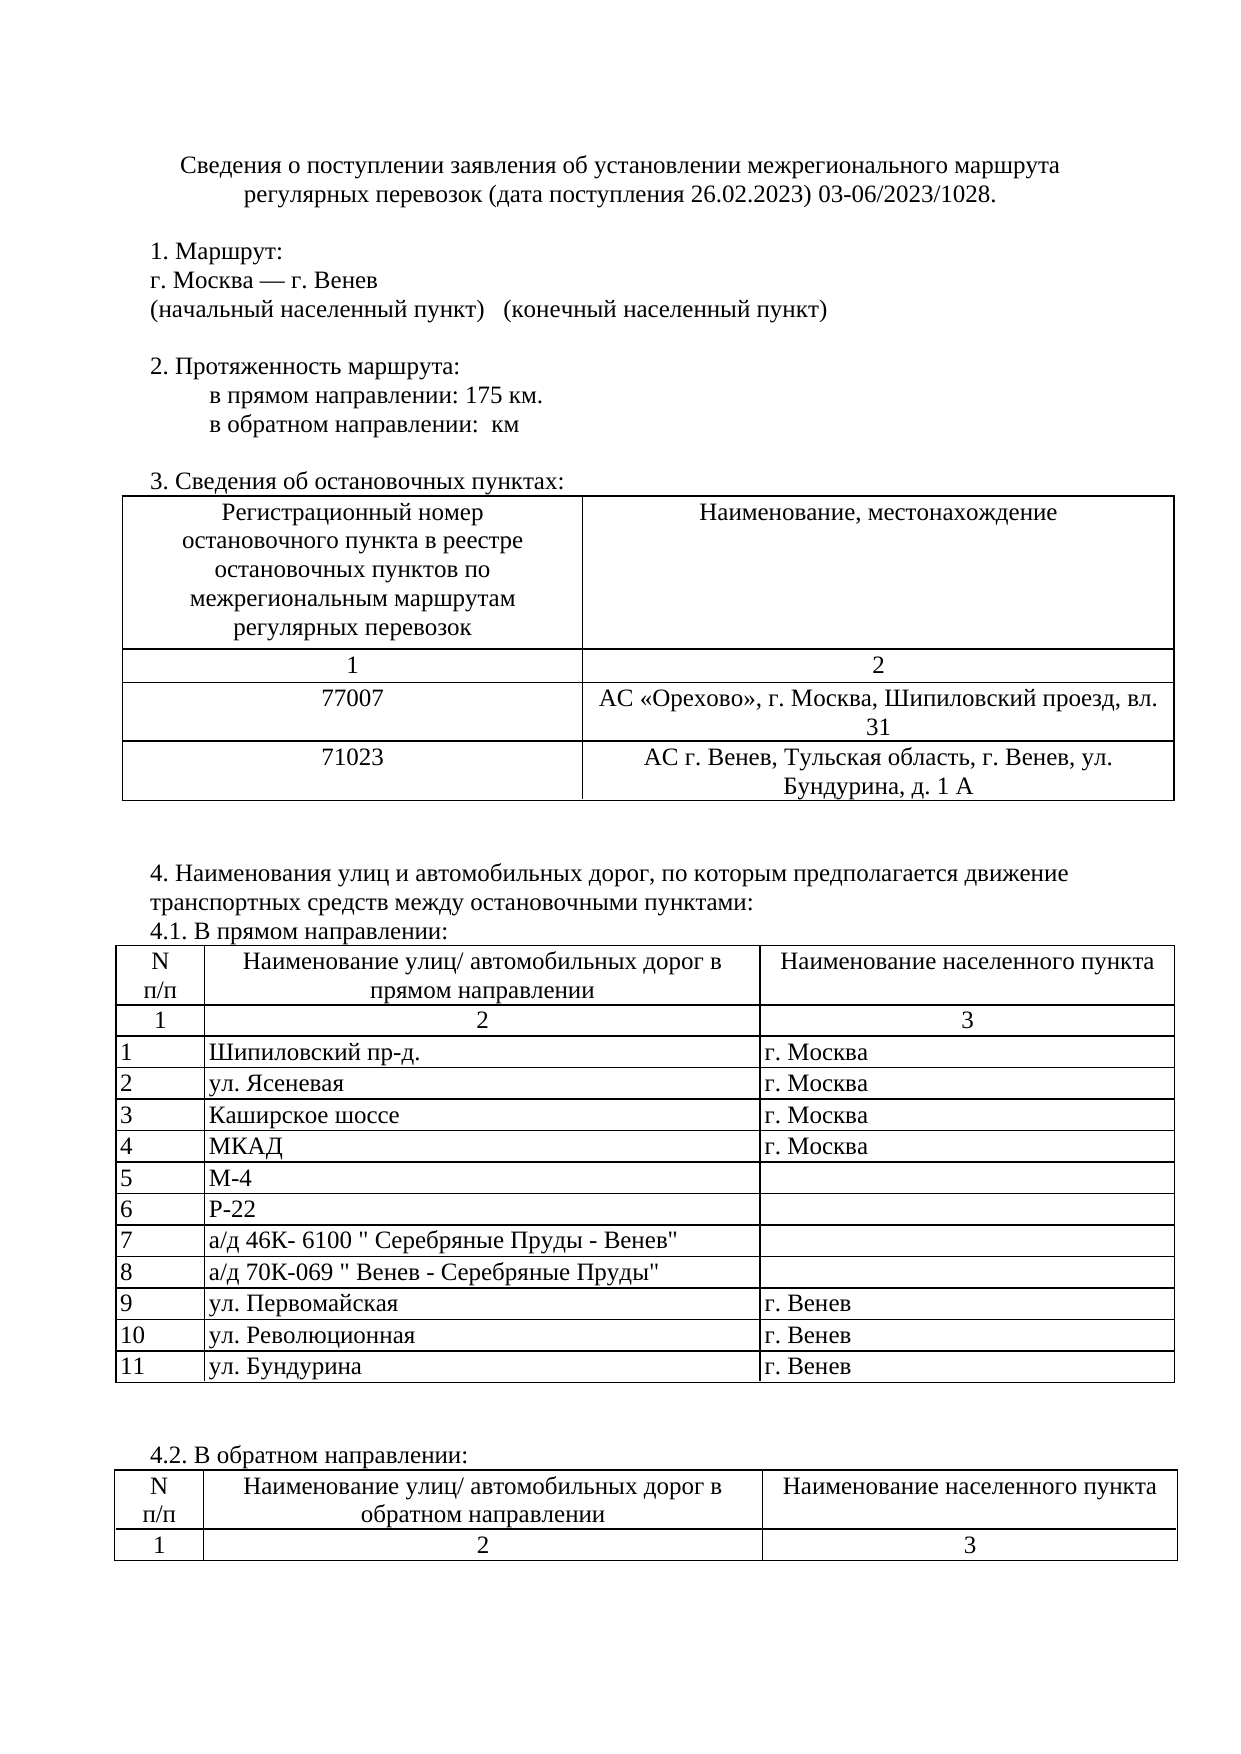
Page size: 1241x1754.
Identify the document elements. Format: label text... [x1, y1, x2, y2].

table_cell г. Москва [761, 1131, 1174, 1161]
table_cell г. Москва [761, 1037, 1174, 1067]
table_cell 2 [117, 1068, 204, 1098]
table_cell 3 [763, 1528, 1177, 1560]
table_cell [761, 1194, 1174, 1224]
table_header N п/п [115, 1471, 203, 1528]
table_cell 2 [205, 1006, 759, 1035]
table_cell 11 [117, 1352, 204, 1381]
table_cell 1 [117, 1037, 204, 1067]
text 3. Сведения об остановочных пунктах: [150, 466, 1090, 495]
table_cell 1 [117, 1006, 204, 1035]
table_cell г. Венев [761, 1320, 1174, 1350]
text 4. Наименования улиц и автомобильных дорог, по которым предполагается движение транспортных средств между остановочными пунктами: [150, 858, 1090, 916]
text в прямом направлении: 175 км. [150, 380, 1090, 409]
text (начальный населенный пункт) (конечный населенный пункт) [150, 294, 1090, 322]
table_cell ул. Ясеневая [205, 1068, 759, 1098]
table_cell МКАД [205, 1131, 759, 1161]
table_cell 6 [117, 1194, 204, 1224]
table_cell АС г. Венев, Тульская область, г. Венев, ул. Бундурина, д. 1 А [583, 742, 1173, 799]
table_cell 8 [117, 1257, 204, 1287]
table_cell г. Москва [761, 1068, 1174, 1098]
table_cell а/д 46К- 6100 " Серебряные Пруды - Венев" [205, 1226, 759, 1256]
table_cell 1 [115, 1529, 203, 1560]
table_cell ул. Революционная [205, 1320, 759, 1350]
table_cell а/д 70К-069 " Венев - Серебряные Пруды" [205, 1257, 759, 1287]
table_header Наименование населенного пункта [761, 946, 1174, 1004]
table_cell г. Венев [761, 1289, 1174, 1318]
table_cell 10 [117, 1320, 204, 1350]
table_header Наименование, местонахождение [583, 497, 1173, 648]
table_header Наименование населенного пункта [763, 1471, 1177, 1528]
text в обратном направлении: км [150, 409, 1090, 437]
table_header Наименование улиц/ автомобильных дорог в прямом направлении [205, 946, 759, 1004]
table_cell ул. Бундурина [205, 1352, 759, 1381]
table_cell Каширское шоссе [205, 1100, 759, 1130]
table_cell [761, 1226, 1174, 1256]
table_header Регистрационный номер остановочного пункта в реестре остановочных пунктов по межрегиональным маршрутам регулярных перевозок [123, 497, 582, 648]
table_header N п/п [117, 946, 204, 1004]
table_cell 5 [117, 1163, 204, 1193]
table_cell г. Венев [761, 1352, 1174, 1381]
table_cell 7 [117, 1226, 204, 1256]
table_cell ул. Первомайская [205, 1289, 759, 1318]
table_cell М-4 [205, 1163, 759, 1193]
table_cell 77007 [123, 683, 582, 740]
table_cell 71023 [123, 742, 582, 799]
table_header Наименование улиц/ автомобильных дорог в обратном направлении [204, 1471, 762, 1528]
table_cell АС «Орехово», г. Москва, Шипиловский проезд, вл. 31 [583, 683, 1173, 740]
table_cell 9 [117, 1289, 204, 1318]
table_cell 2 [204, 1530, 762, 1560]
text Сведения о поступлении заявления об установлении межрегионального маршрута регулярных перевозок (дата поступления 26.02.2023) 03-06/2023/1028. [150, 150, 1090, 207]
table_cell [761, 1257, 1174, 1287]
text 4.1. В прямом направлении: [150, 916, 1090, 945]
table_cell 2 [583, 650, 1173, 681]
table_cell 3 [117, 1100, 204, 1130]
text г. Москва — г. Венев [150, 265, 1090, 294]
text 2. Протяженность маршрута: [150, 351, 1090, 380]
table_cell [761, 1163, 1174, 1193]
text 4.2. В обратном направлении: [150, 1440, 1090, 1469]
table_cell г. Москва [761, 1100, 1174, 1130]
text 1. Маршрут: [150, 236, 1090, 265]
table_cell Р-22 [205, 1194, 759, 1224]
table_cell 1 [123, 650, 582, 681]
table_cell 4 [117, 1131, 204, 1161]
table_cell Шипиловский пр-д. [205, 1037, 759, 1067]
table_cell 3 [761, 1006, 1174, 1035]
